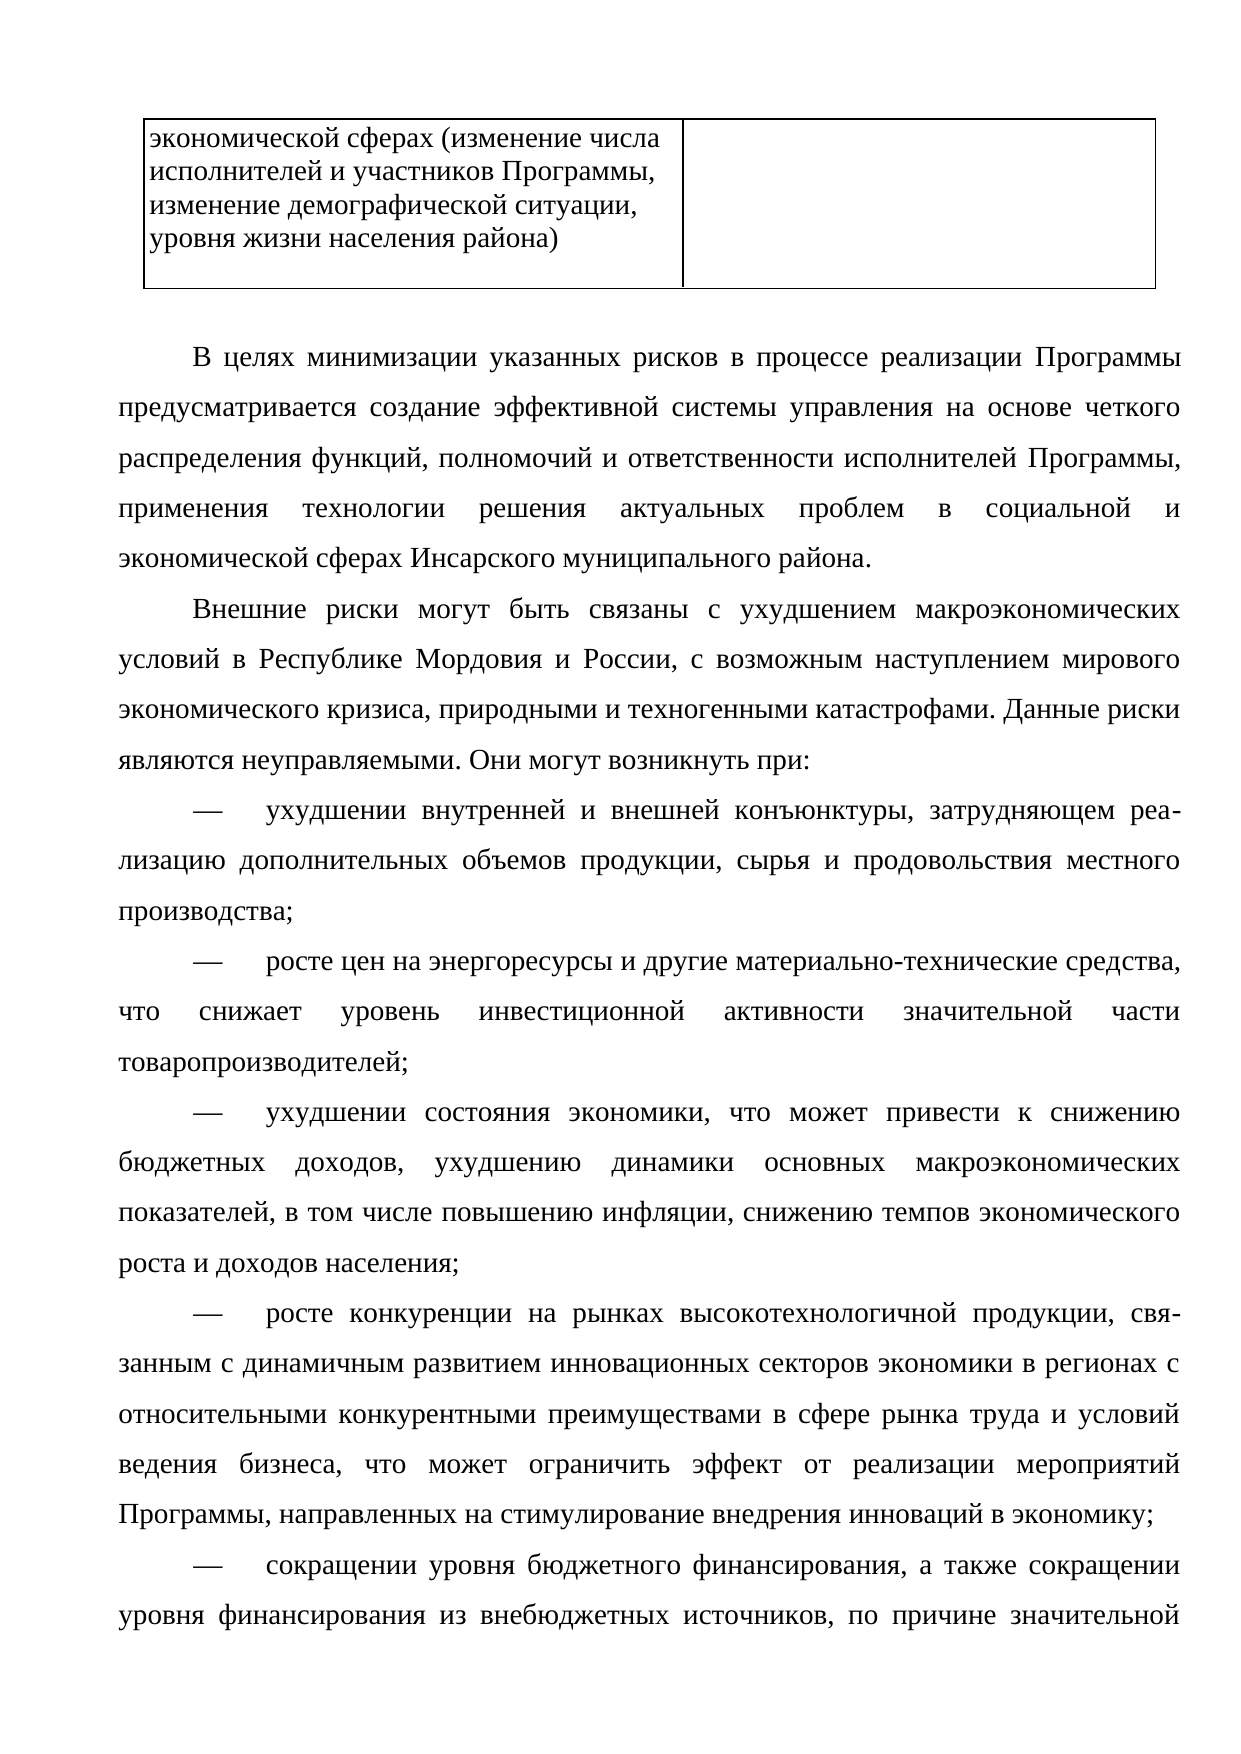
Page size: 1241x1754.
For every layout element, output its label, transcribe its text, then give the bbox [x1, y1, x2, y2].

text Внешние риски могут быть связаны с ухудшением макроэкономических условий в Республике Мордовия и России, с возможным наступлением мирового экономического кризиса, природными и техногенными катастрофами. Данные риски являются неуправляемыми. Они могут возникнуть при: [118, 591, 1181, 775]
list ухудшении внутренней и внешней конъюнктуры, затрудняющем реализацию дополнительных объемов продукции, сырья и продовольствия местного производства; [118, 792, 1181, 926]
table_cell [684, 120, 1155, 287]
list росте конкуренции на рынках высокотехнологичной продукции, связанным с динамичным развитием инновационных секторов экономики в регионах с относительными конкурентными преимуществами в сфере рынка труда и условий ведения бизнеса, что может ограничить эффект от реализации мероприятий Программы, направленных на стимулирование внедрения инноваций в экономику; [118, 1295, 1181, 1530]
list росте цен на энергоресурсы и другие материально-технические средства, что снижает уровень инвестиционной активности значительной части товаропроизводителей; [118, 943, 1181, 1077]
list ухудшении состояния экономики, что может привести к снижению бюджетных доходов, ухудшению динамики основных макроэкономических показателей, в том числе повышению инфляции, снижению темпов экономического роста и доходов населения; [118, 1094, 1181, 1278]
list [118, 1547, 1181, 1631]
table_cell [145, 120, 682, 287]
text В целях минимизации указанных рисков в процессе реализации Программы предусматривается создание эффективной системы управления на основе четкого распределения функций, полномочий и ответственности исполнителей Программы, применения технологии решения актуальных проблем в социальной и экономической сферах Инсарского муниципального района. [118, 339, 1181, 574]
